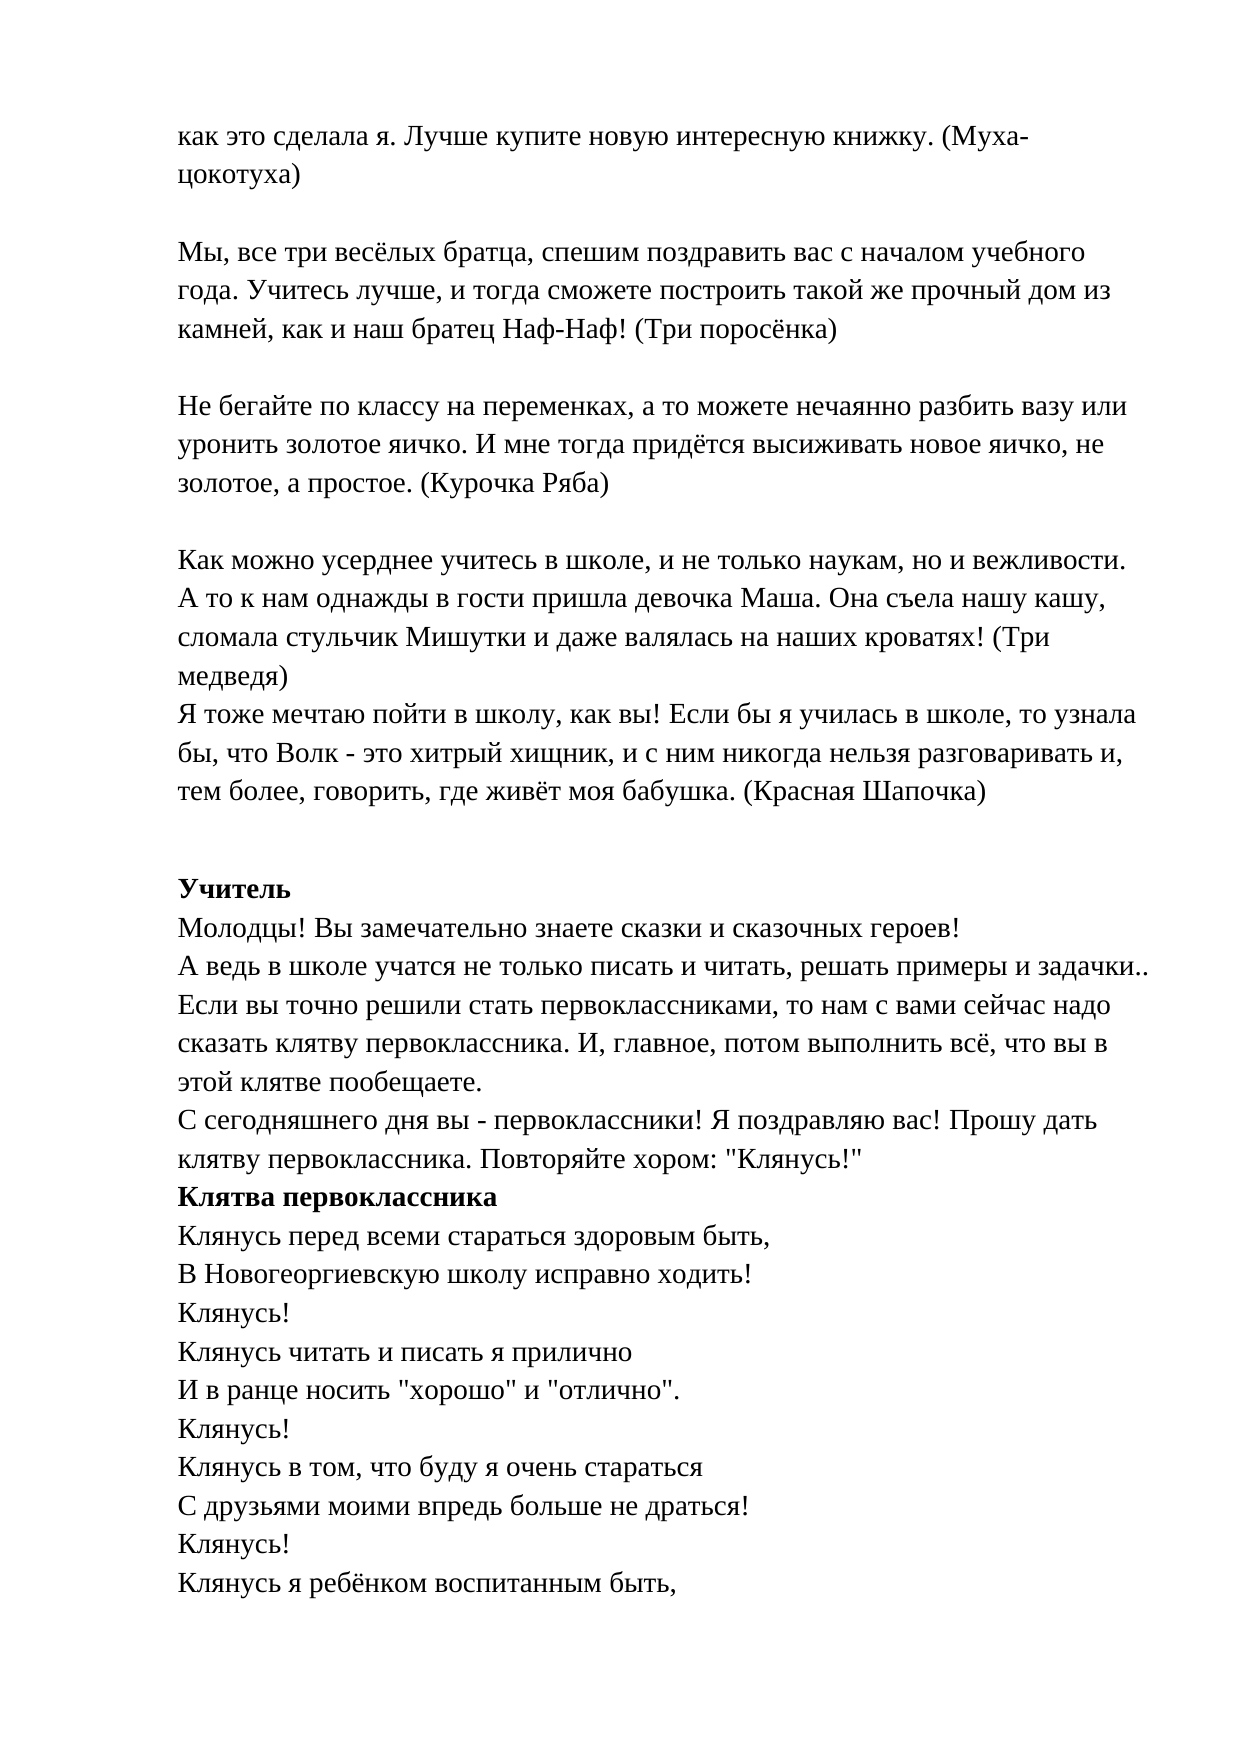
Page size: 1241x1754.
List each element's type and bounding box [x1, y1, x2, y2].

text [177, 833, 1152, 1598]
text [177, 118, 1152, 807]
